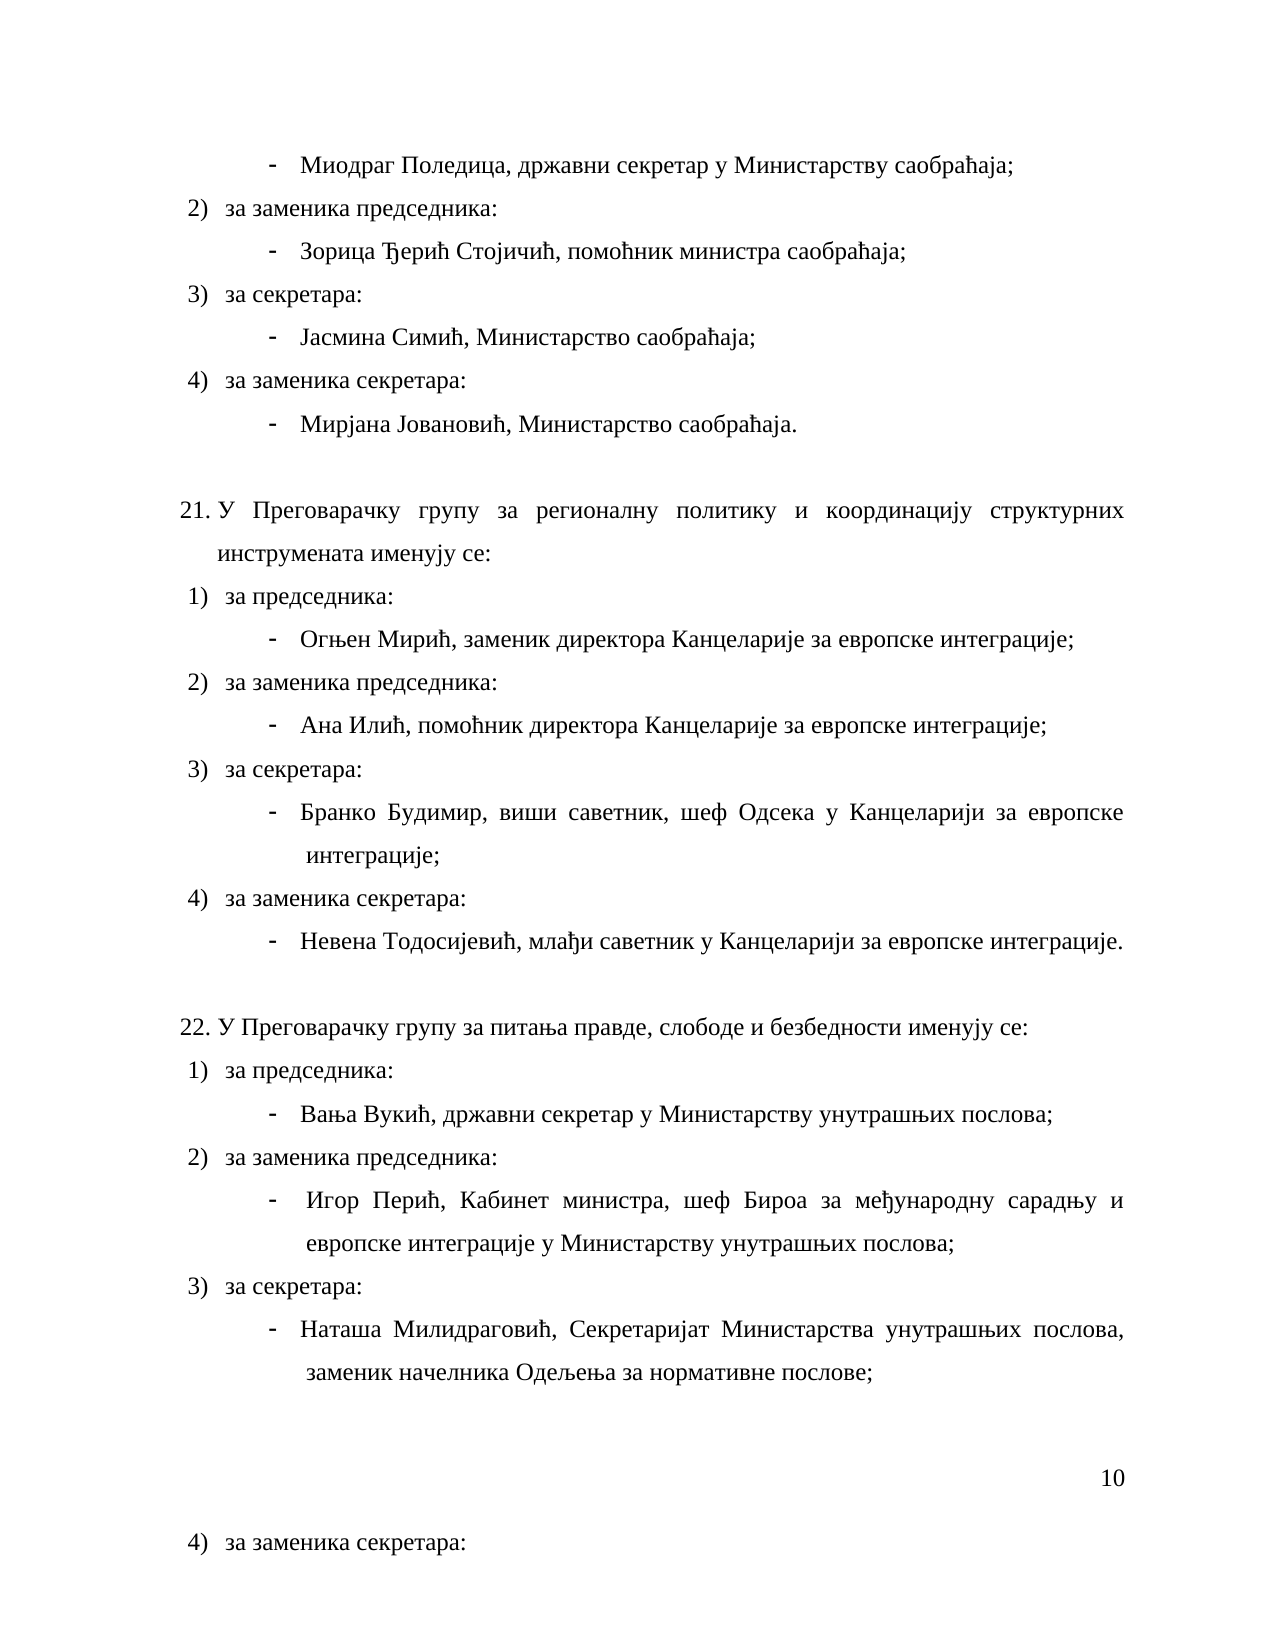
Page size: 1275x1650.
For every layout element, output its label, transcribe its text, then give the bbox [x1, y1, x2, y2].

list Бранко Будимир, виши саветник, шеф Oдсека у Канцеларији за европске интеграције; [268, 797, 1125, 869]
list за секретарa: [187, 279, 1125, 308]
list за заменикa секретара: [187, 366, 1125, 394]
list Огњен Мирић, заменик директора Канцеларије за европске интеграције; [268, 624, 1125, 653]
list У Преговарачку групу за питања правде, слободе и безбедности именују се: [179, 1012, 1125, 1041]
list за заменика председника: [187, 193, 1125, 222]
list за заменика председника: [187, 667, 1125, 696]
list Наташа Милидраговић, Секретаријат Министарства унутрашњих послова, заменик начелника Одељења за нормативне послове; [268, 1314, 1125, 1386]
list за заменикa секретара: [187, 1527, 1125, 1556]
list Игор Перић, Кабинет министра, шеф Бироа за међународну сарадњу и европске интеграције у Министарству унутрашњих послова; [268, 1185, 1125, 1257]
list за председника: [187, 1056, 1125, 1084]
list за секретарa: [187, 754, 1125, 782]
list Вања Вукић, државни секретар у Министарству унутрашњих послова; [268, 1099, 1125, 1127]
list за заменика председника: [187, 1142, 1125, 1171]
list Миодраг Поледица, државни секретар у Министарству саобраћаја; [268, 150, 1125, 179]
list за председника: [187, 581, 1125, 610]
list Ана Илић, помоћник директора Канцеларије за европске интеграције; [268, 711, 1125, 739]
list Зорица Ђерић Стојичић, помоћник министра саобраћаја; [268, 236, 1125, 265]
list за заменикa секретара: [187, 883, 1125, 912]
list Мирјана Јовановић, Министарство саобраћаја. [268, 409, 1125, 437]
list Јасмина Симић, Министарство саобраћаја; [268, 322, 1125, 351]
list за секретарa: [187, 1271, 1125, 1300]
list У Преговарачку групу за регионалну политику и координацију структурних инструмената именују се: [179, 495, 1125, 567]
text 10 [150, 1463, 1125, 1492]
list Невена Тодосијевић, млађи саветник у Канцеларији за европске интеграције. [268, 926, 1125, 955]
